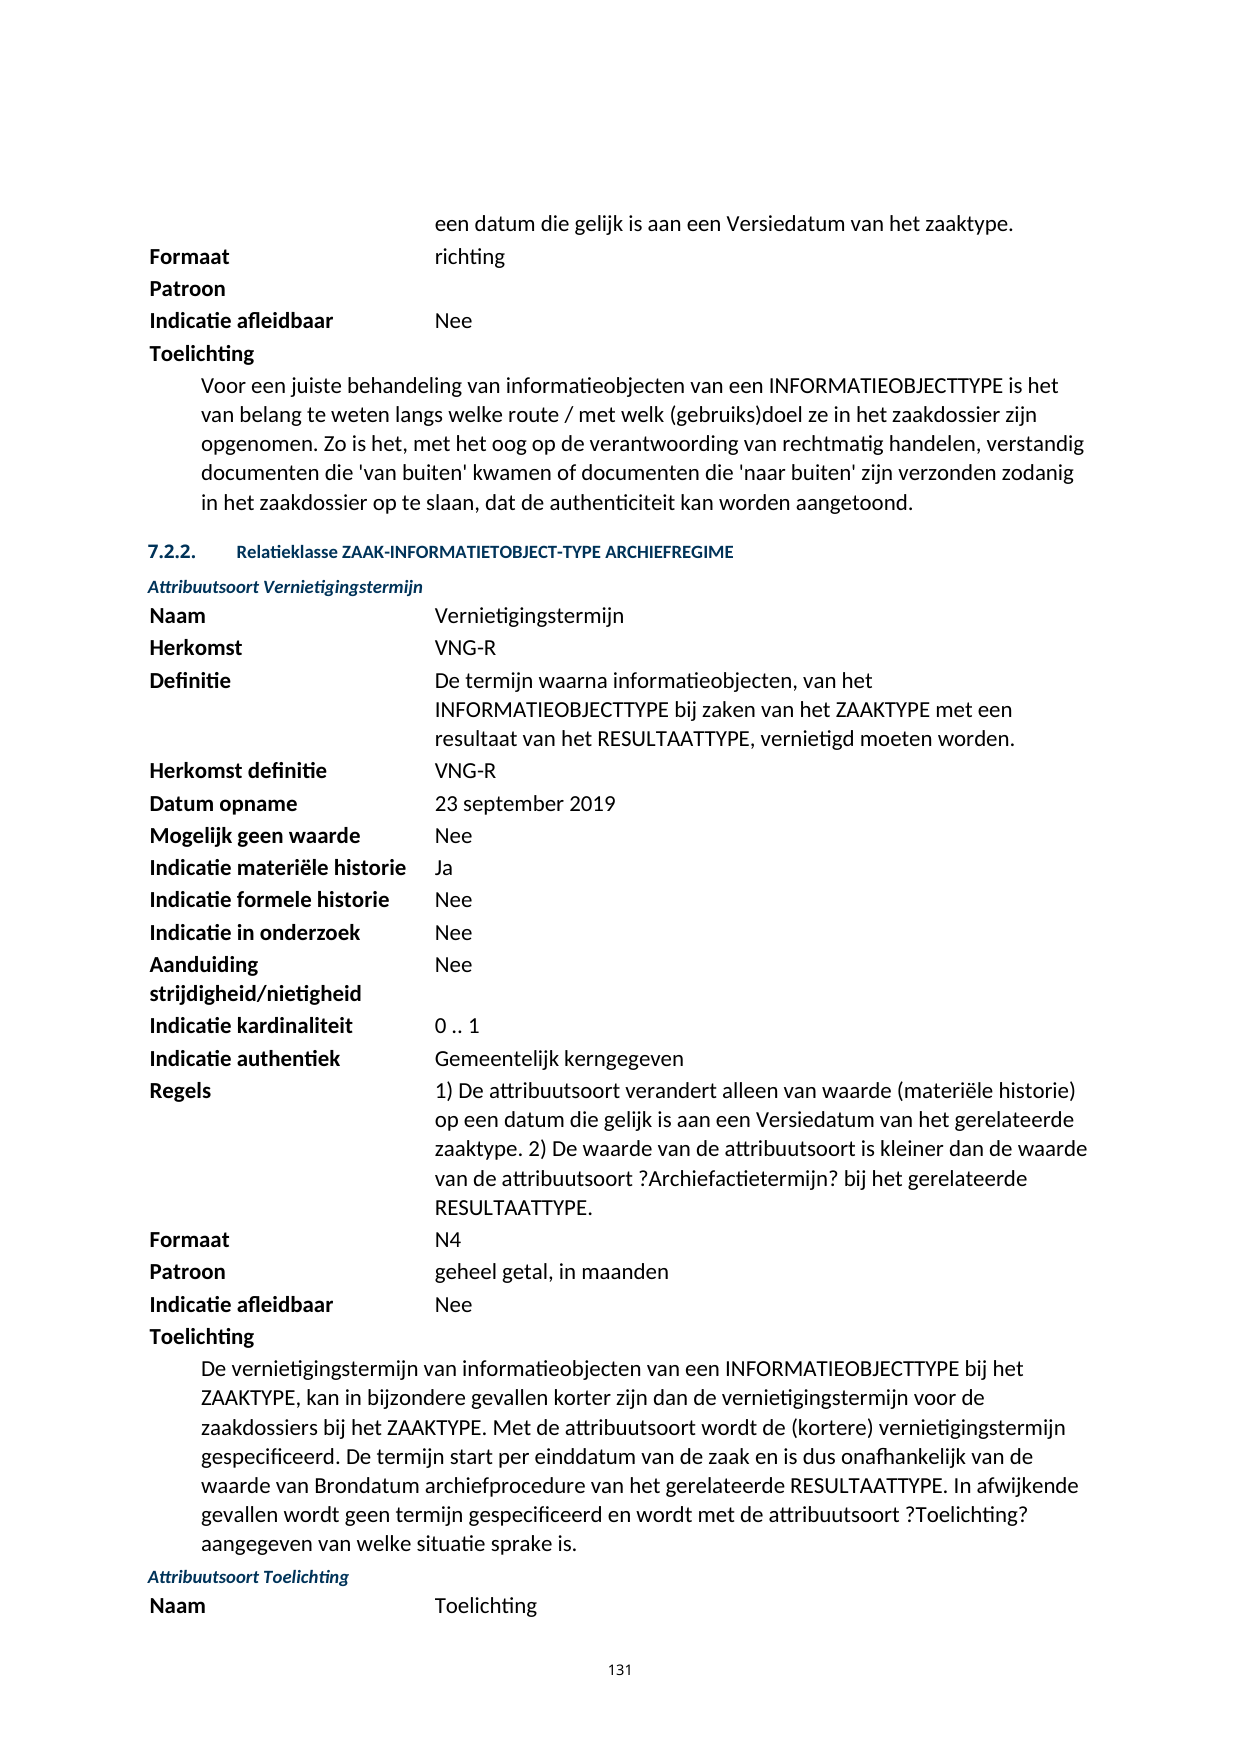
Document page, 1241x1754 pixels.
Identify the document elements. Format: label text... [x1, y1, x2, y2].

subtitle Relatieklasse ZAAK-INFORMATIETOBJECT-TYPE ARCHIEFREGIME [148, 517, 1092, 569]
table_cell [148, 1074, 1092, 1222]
subtitle Attribuutsoort Toelichting [148, 1559, 1092, 1588]
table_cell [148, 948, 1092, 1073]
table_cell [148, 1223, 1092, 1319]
subtitle Attribuutsoort Vernietigingstermijn [148, 569, 1092, 598]
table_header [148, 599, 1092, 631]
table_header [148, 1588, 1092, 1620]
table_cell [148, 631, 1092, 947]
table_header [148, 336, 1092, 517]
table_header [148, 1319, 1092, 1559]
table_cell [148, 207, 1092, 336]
